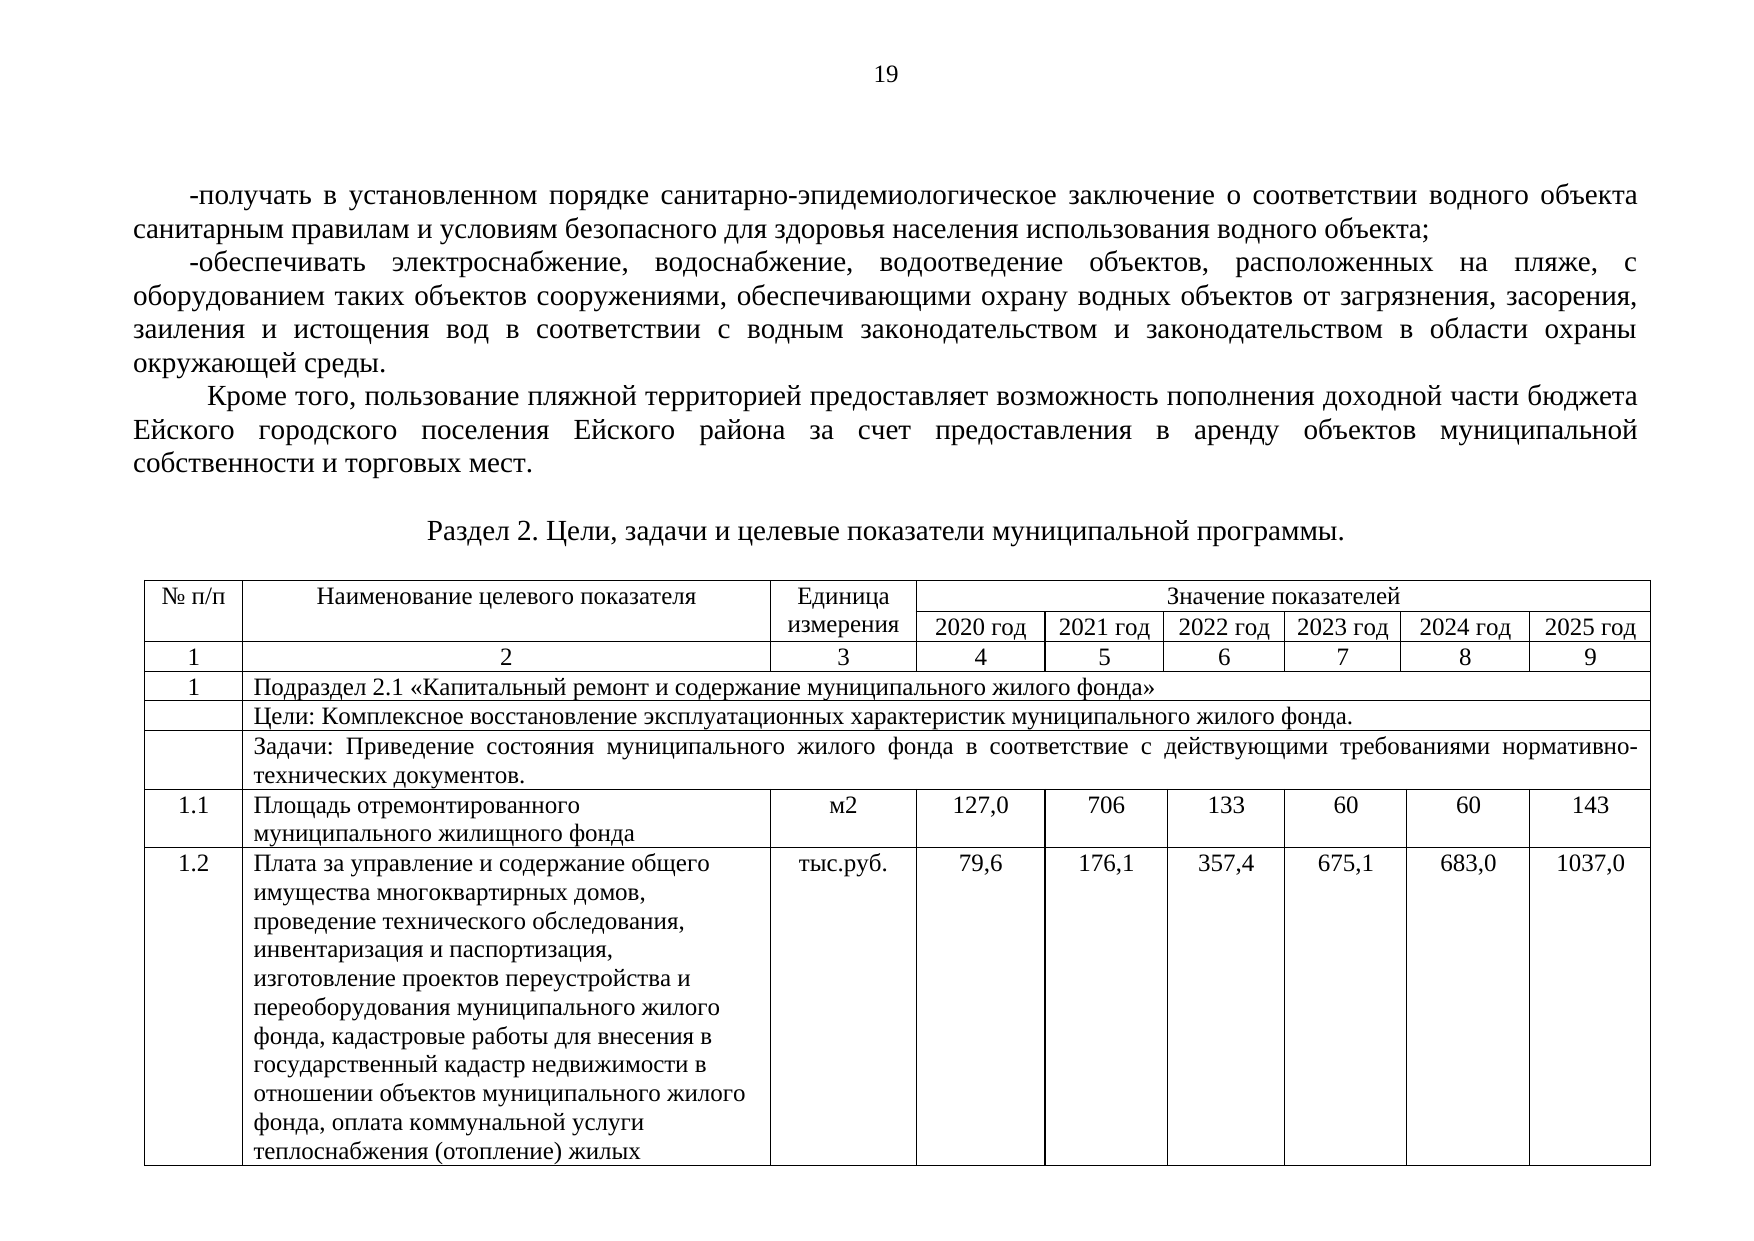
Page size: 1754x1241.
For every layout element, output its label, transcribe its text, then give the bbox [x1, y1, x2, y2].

table_cell 5 [1046, 642, 1163, 671]
table_cell [145, 701, 242, 730]
table_header № п/п [145, 581, 242, 641]
table_cell 2 [243, 642, 770, 671]
table_cell 1.1 [145, 790, 242, 847]
table_cell 2022 год [1164, 612, 1284, 641]
table_cell 357,4 [1168, 848, 1284, 1164]
table_cell 133 [1168, 790, 1284, 847]
text Раздел 2. Цели, задачи и целевые показатели муниципальной программы. [133, 513, 1639, 546]
table_cell 2025 год [1530, 612, 1650, 641]
text Кроме того, пользование пляжной территорией предоставляет возможность пополнения доходной части бюджета Ейского городского поселения Ейского района за счет предоставления в аренду объектов муниципальной собственности и торговых мест. [133, 378, 1639, 479]
table_cell 127,0 [917, 790, 1044, 847]
table_header Значение показателей [917, 581, 1650, 611]
text -обеспечивать электроснабжение, водоснабжение, водоотведение объектов, расположенных на пляже, с оборудованием таких объектов сооружениями, обеспечивающими охрану водных объектов от загрязнения, засорения, заиления и истощения вод в соответствии с водным законодательством и законодательством в области охраны окружающей среды. [133, 244, 1639, 378]
table_cell 60 [1285, 790, 1406, 847]
text -получать в установленном порядке санитарно-эпидемиологическое заключение о соответствии водного объекта санитарным правилам и условиям безопасного для здоровья населения использования водного объекта; [133, 177, 1639, 244]
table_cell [243, 848, 770, 1164]
table_cell 1 [145, 642, 242, 671]
table_cell 4 [917, 642, 1044, 671]
table_cell Площадь отремонтированного муниципального жилищного фонда [243, 790, 770, 847]
table_cell 176,1 [1046, 848, 1167, 1164]
table_cell 143 [1530, 790, 1650, 847]
table_cell 706 [1046, 790, 1167, 847]
table_cell 2023 год [1285, 612, 1400, 641]
table_cell 60 [1407, 790, 1529, 847]
table_header Единица измерения [771, 581, 916, 641]
table_cell Задачи: Приведение состояния муниципального жилого фонда в соответствие с действующими требованиями нормативно-технических документов. [243, 731, 1650, 789]
table_cell 3 [771, 642, 916, 671]
table_cell 7 [1285, 642, 1400, 671]
table_cell 675,1 [1285, 848, 1406, 1164]
table_cell тыс.руб. [771, 848, 916, 1164]
table_cell м2 [771, 790, 916, 847]
table_cell 79,6 [917, 848, 1044, 1164]
table_cell 1.2 [145, 848, 242, 1164]
table_cell 2024 год [1401, 612, 1529, 641]
table_cell 2021 год [1046, 612, 1163, 641]
table_cell 8 [1401, 642, 1529, 671]
table_cell Цели: Комплексное восстановление эксплуатационных характеристик муниципального жилого фонда. [243, 701, 1650, 730]
table_cell 1037,0 [1530, 848, 1650, 1164]
table_cell 9 [1530, 642, 1650, 671]
table_cell Подраздел 2.1 «Капитальный ремонт и содержание муниципального жилого фонда» [243, 672, 1650, 700]
table_cell 2020 год [917, 612, 1044, 641]
table_cell 683,0 [1407, 848, 1529, 1164]
table_cell 6 [1164, 642, 1284, 671]
table_cell [145, 731, 242, 789]
table_cell 1 [145, 672, 242, 700]
table_header Наименование целевого показателя [243, 581, 770, 641]
